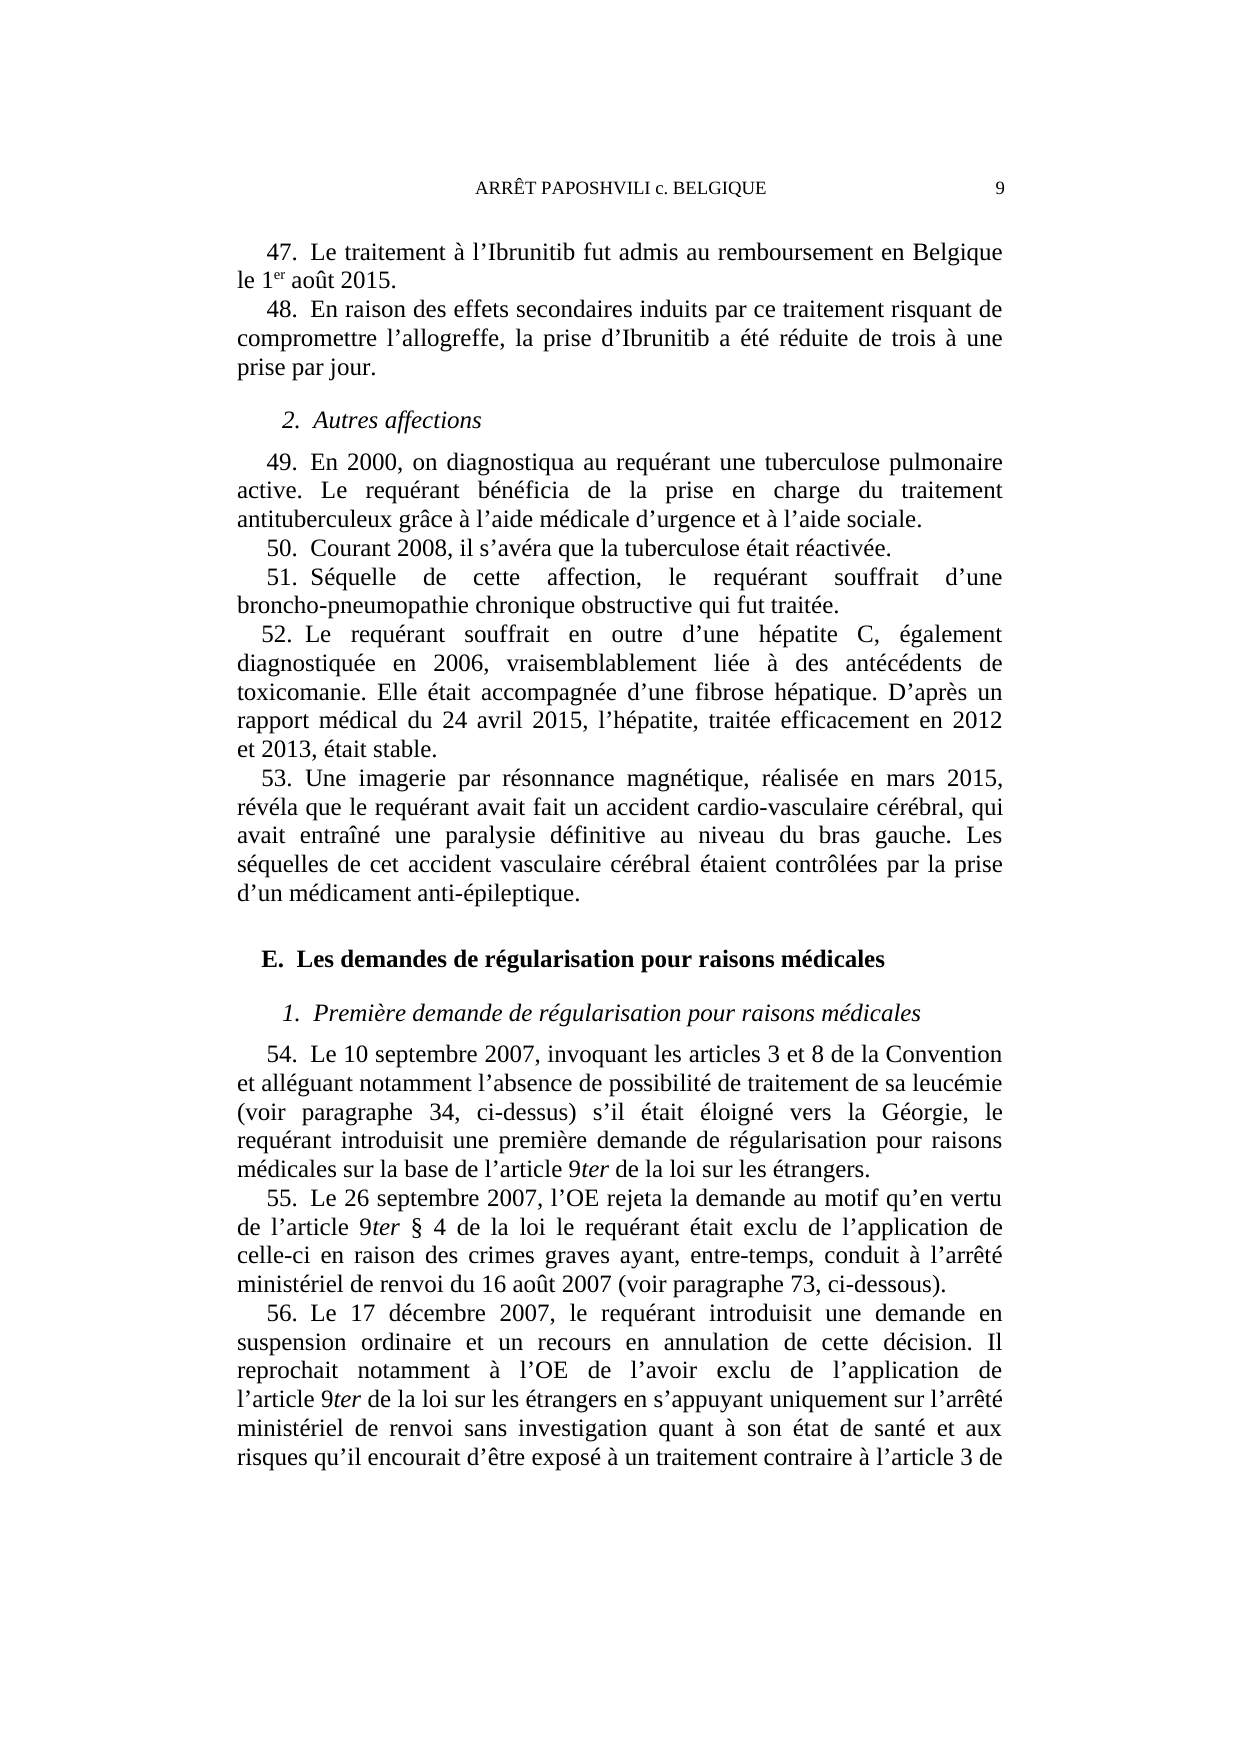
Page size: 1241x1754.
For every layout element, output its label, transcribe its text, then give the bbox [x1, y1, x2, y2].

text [237, 1298, 1003, 1471]
subtitle E. Les demandes de régularisation pour raisons médicales [261, 944, 1003, 973]
subtitle 1. Première demande de régularisation pour raisons médicales [282, 998, 1003, 1027]
text 50. Courant 2008, il s’avéra que la tuberculose était réactivée. [237, 533, 1003, 562]
text 54. Le 10 septembre 2007, invoquant les articles 3 et 8 de la Convention et alléguant notamment l’absence de possibilité de traitement de sa leucémie (voir paragraphe 34, ci-dessus) s’il était éloigné vers la Géorgie, le requérant introduisit une première demande de régularisation pour raisons médicales sur la base de l’article 9ter de la loi sur les étrangers. [237, 1039, 1003, 1183]
text 52. Le requérant souffrait en outre d’une hépatite C, également diagnostiquée en 2006, vraisemblablement liée à des antécédents de toxicomanie. Elle était accompagnée d’une fibrose hépatique. D’après un rapport médical du 24 avril 2015, l’hépatite, traitée efficacement en 2012 et 2013, était stable. [237, 619, 1003, 763]
text 51. Séquelle de cette affection, le requérant souffrait d’une broncho-pneumopathie chronique obstructive qui fut traitée. [237, 562, 1003, 619]
subtitle 2. Autres affections [282, 406, 1003, 434]
text 47. Le traitement à l’Ibrunitib fut admis au remboursement en Belgique le 1er août 2015. [237, 237, 1003, 294]
text 53. Une imagerie par résonnance magnétique, réalisée en mars 2015, révéla que le requérant avait fait un accident cardio-vasculaire cérébral, qui avait entraîné une paralysie définitive au niveau du bras gauche. Les séquelles de cet accident vasculaire cérébral étaient contrôlées par la prise d’un médicament anti-épileptique. [237, 763, 1003, 907]
text 48. En raison des effets secondaires induits par ce traitement risquant de compromettre l’allogreffe, la prise d’Ibrunitib a été réduite de trois à une prise par jour. [237, 294, 1003, 381]
text 55. Le 26 septembre 2007, l’OE rejeta la demande au motif qu’en vertu de l’article 9ter § 4 de la loi le requérant était exclu de l’application de celle-ci en raison des crimes graves ayant, entre-temps, conduit à l’arrêté ministériel de renvoi du 16 août 2007 (voir paragraphe 73, ci-dessous). [237, 1183, 1003, 1298]
text 49. En 2000, on diagnostiqua au requérant une tuberculose pulmonaire active. Le requérant bénéficia de la prise en charge du traitement antituberculeux grâce à l’aide médicale d’urgence et à l’aide sociale. [237, 447, 1003, 533]
